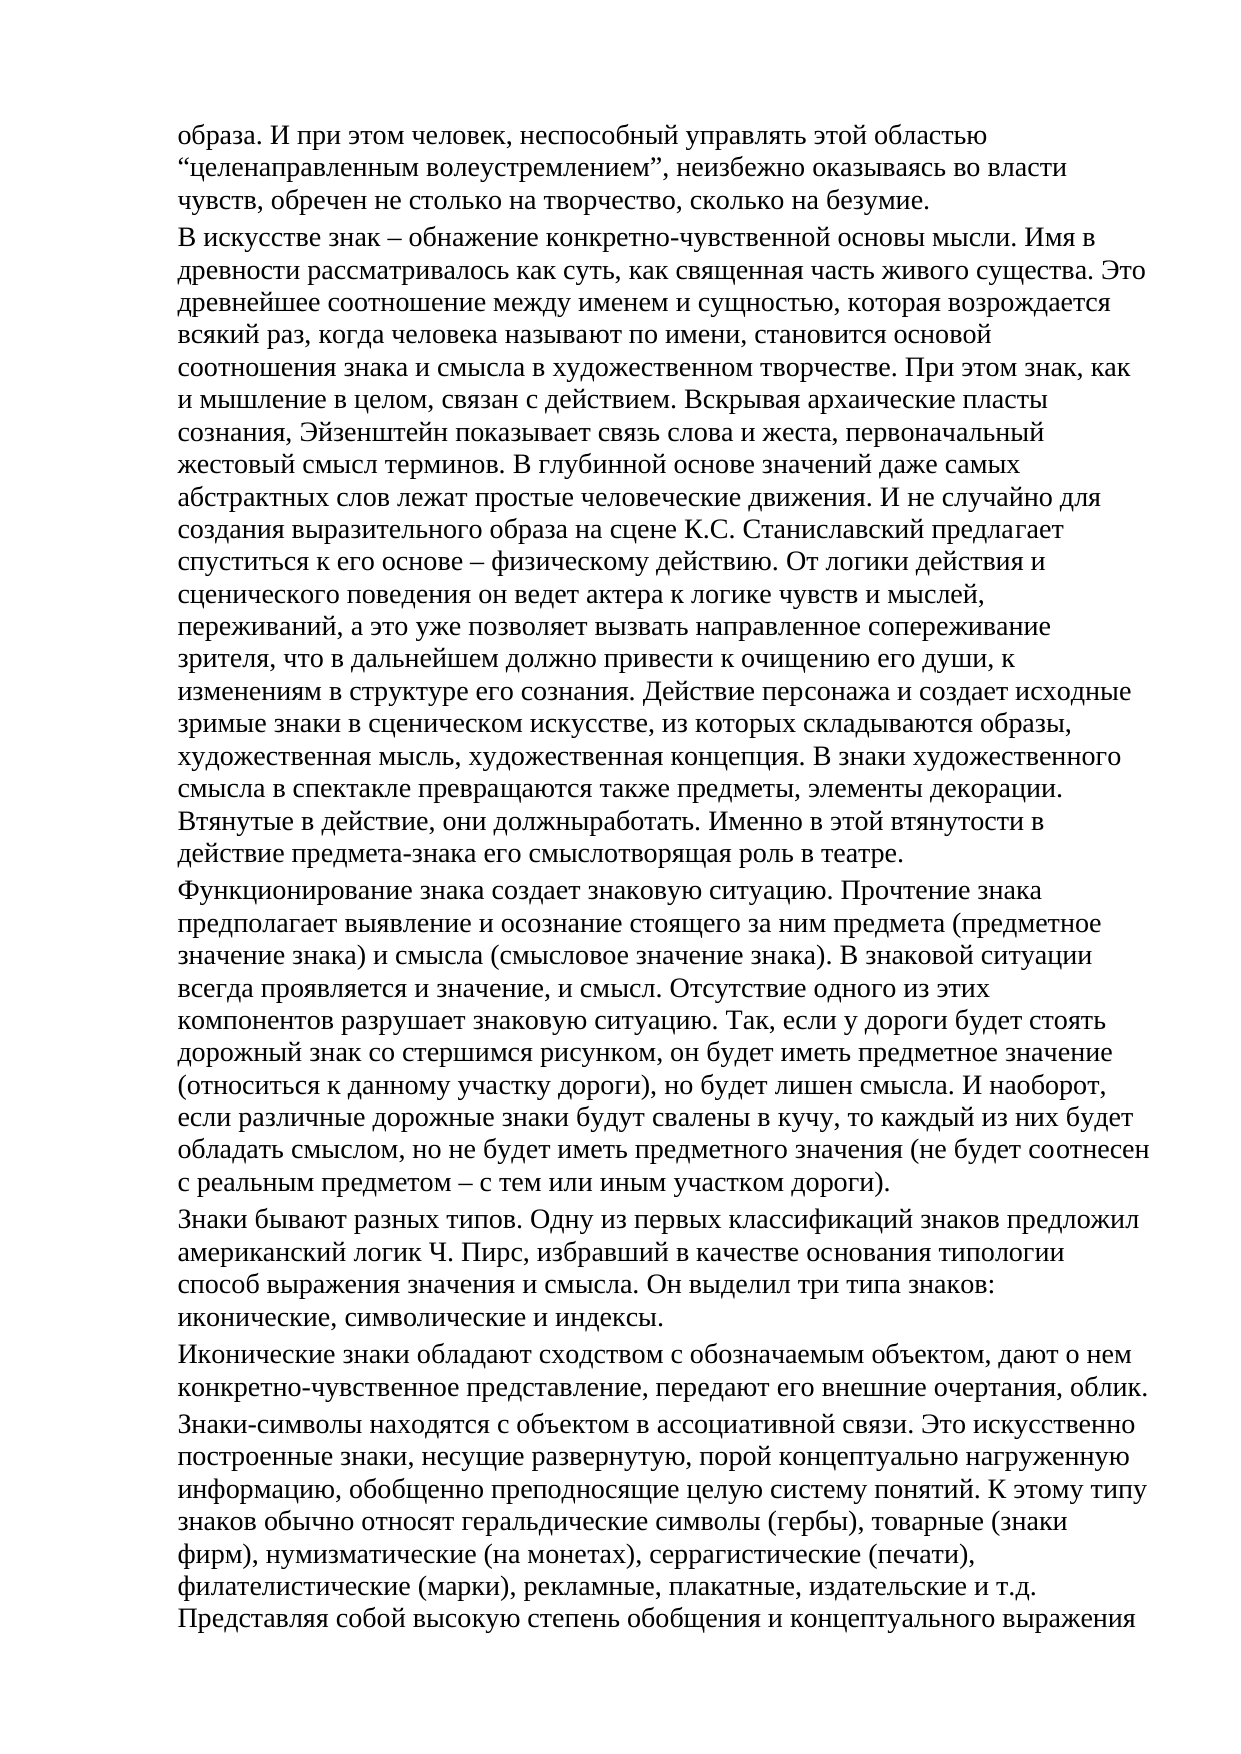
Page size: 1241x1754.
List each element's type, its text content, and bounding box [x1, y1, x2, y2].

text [177, 1407, 1152, 1634]
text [177, 118, 1152, 215]
text Функционирование знака создает знаковую ситуацию. Прочтение знака предполагает выявление и осознание стоящего за ним предмета (предметное значение знака) и смысла (смысловое значение знака). В знаковой ситуации всегда проявляется и значение, и смысл. Отсутствие одного из этих компонентов разрушает знаковую ситуацию. Так, если у дороги будет стоять дорожный знак со стершимся рисунком, он будет иметь предметное значение (относиться к данному участку дороги), но будет лишен смысла. И наоборот, если различные дорожные знаки будут свалены в кучу, то каждый из них будет обладать смыслом, но не будет иметь предметного значения (не будет соотнесен с реальным предметом – с тем или иным участком дороги). [177, 873, 1152, 1197]
text В искусстве знак – обнажение конкретно-чувственной основы мысли. Имя в древности рассматривалось как суть, как священная часть живого существа. Это древнейшее соотношение между именем и сущностью, которая возрождается всякий раз, когда человека называют по имени, становится основой соотношения знака и смысла в художественном творчестве. При этом знак, как и мышление в целом, связан с действием. Вскрывая архаические пласты сознания, Эйзенштейн показывает связь слова и жеста, первоначальный жестовый смысл терминов. В глубинной основе значений даже самых абстрактных слов лежат простые человеческие движения. И не случайно для создания выразительного образа на сцене К.С. Станиславский предлагает спуститься к его основе – физическому действию. От логики действия и сценического поведения он ведет актера к логике чувств и мыслей, переживаний, а это уже позволяет вызвать направленное сопереживание зрителя, что в дальнейшем должно привести к очищению его души, к изменениям в структуре его сознания. Действие персонажа и создает исходные зримые знаки в сценическом искусстве, из которых складываются образы, художественная мысль, художественная концепция. В знаки художественного смысла в спектакле превращаются также предметы, элементы декорации. Втянутые в действие, они должныработать. Именно в этой втянутости в действие предмета-знака его смыслотворящая роль в театре. [177, 220, 1152, 868]
text Иконические знаки обладают сходством с обозначаемым объектом, дают о нем конкретно-чувственное представление, передают его внешние очертания, облик. [177, 1337, 1152, 1402]
text Знаки бывают разных типов. Одну из первых классификаций знаков предложил американский логик Ч. Пирс, избравший в качестве основания типологии способ выражения значения и смысла. Он выделил три типа знаков: иконические, символические и индексы. [177, 1202, 1152, 1332]
